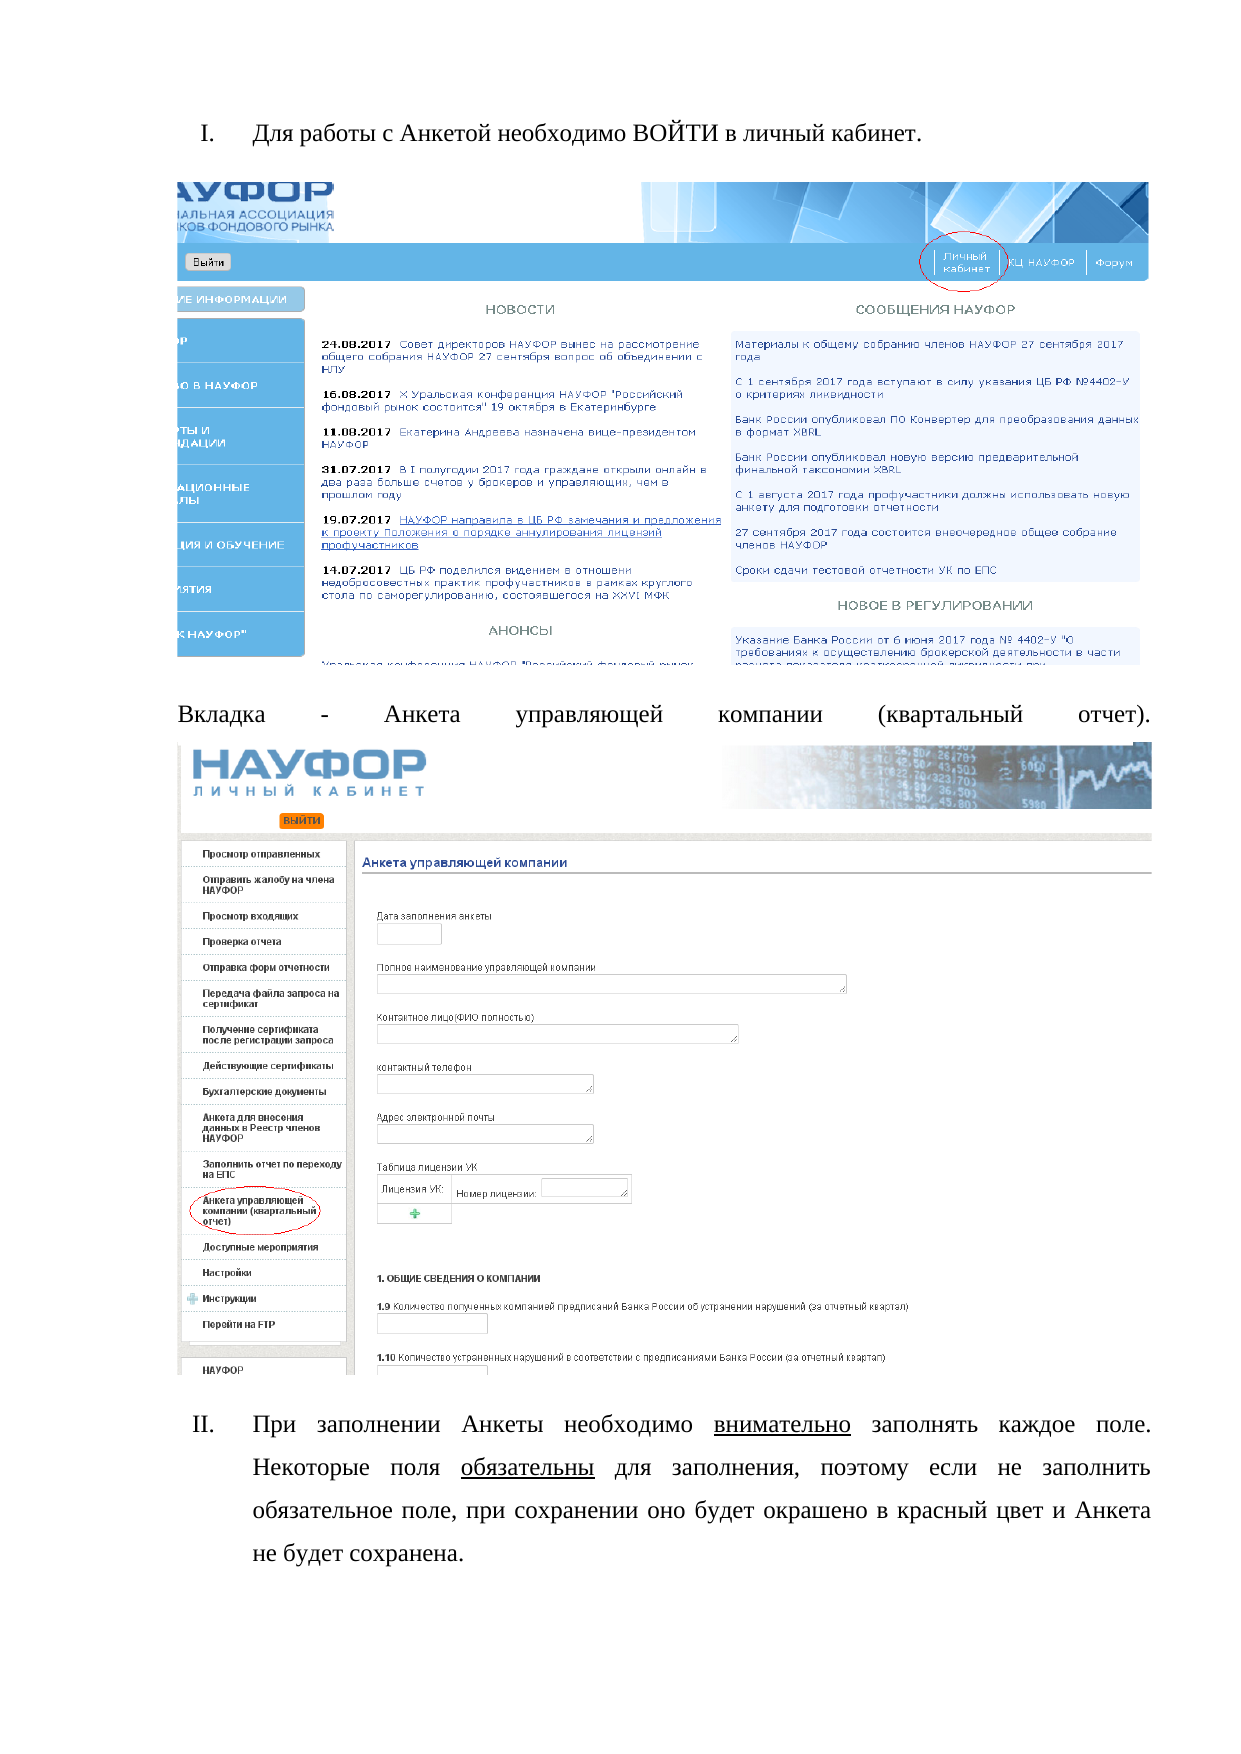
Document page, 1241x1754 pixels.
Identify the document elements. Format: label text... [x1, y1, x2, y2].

text Вкладка - Анкета управляющей компании (квартальный отчет). [177, 699, 1152, 742]
picture [177, 182, 1152, 665]
list При заполнении Анкеты необходимо внимательно заполнять каждое поле. Некоторые поля обязательны для заполнения, поэтому если не заполнить обязательное поле, при сохранении оно будет окрашено в красный цвет и Анкета не будет сохранена. [215, 1409, 1152, 1567]
list Для работы с Анкетой необходимо ВОЙТИ в личный кабинет. [215, 118, 1152, 147]
picture [177, 742, 1152, 1375]
